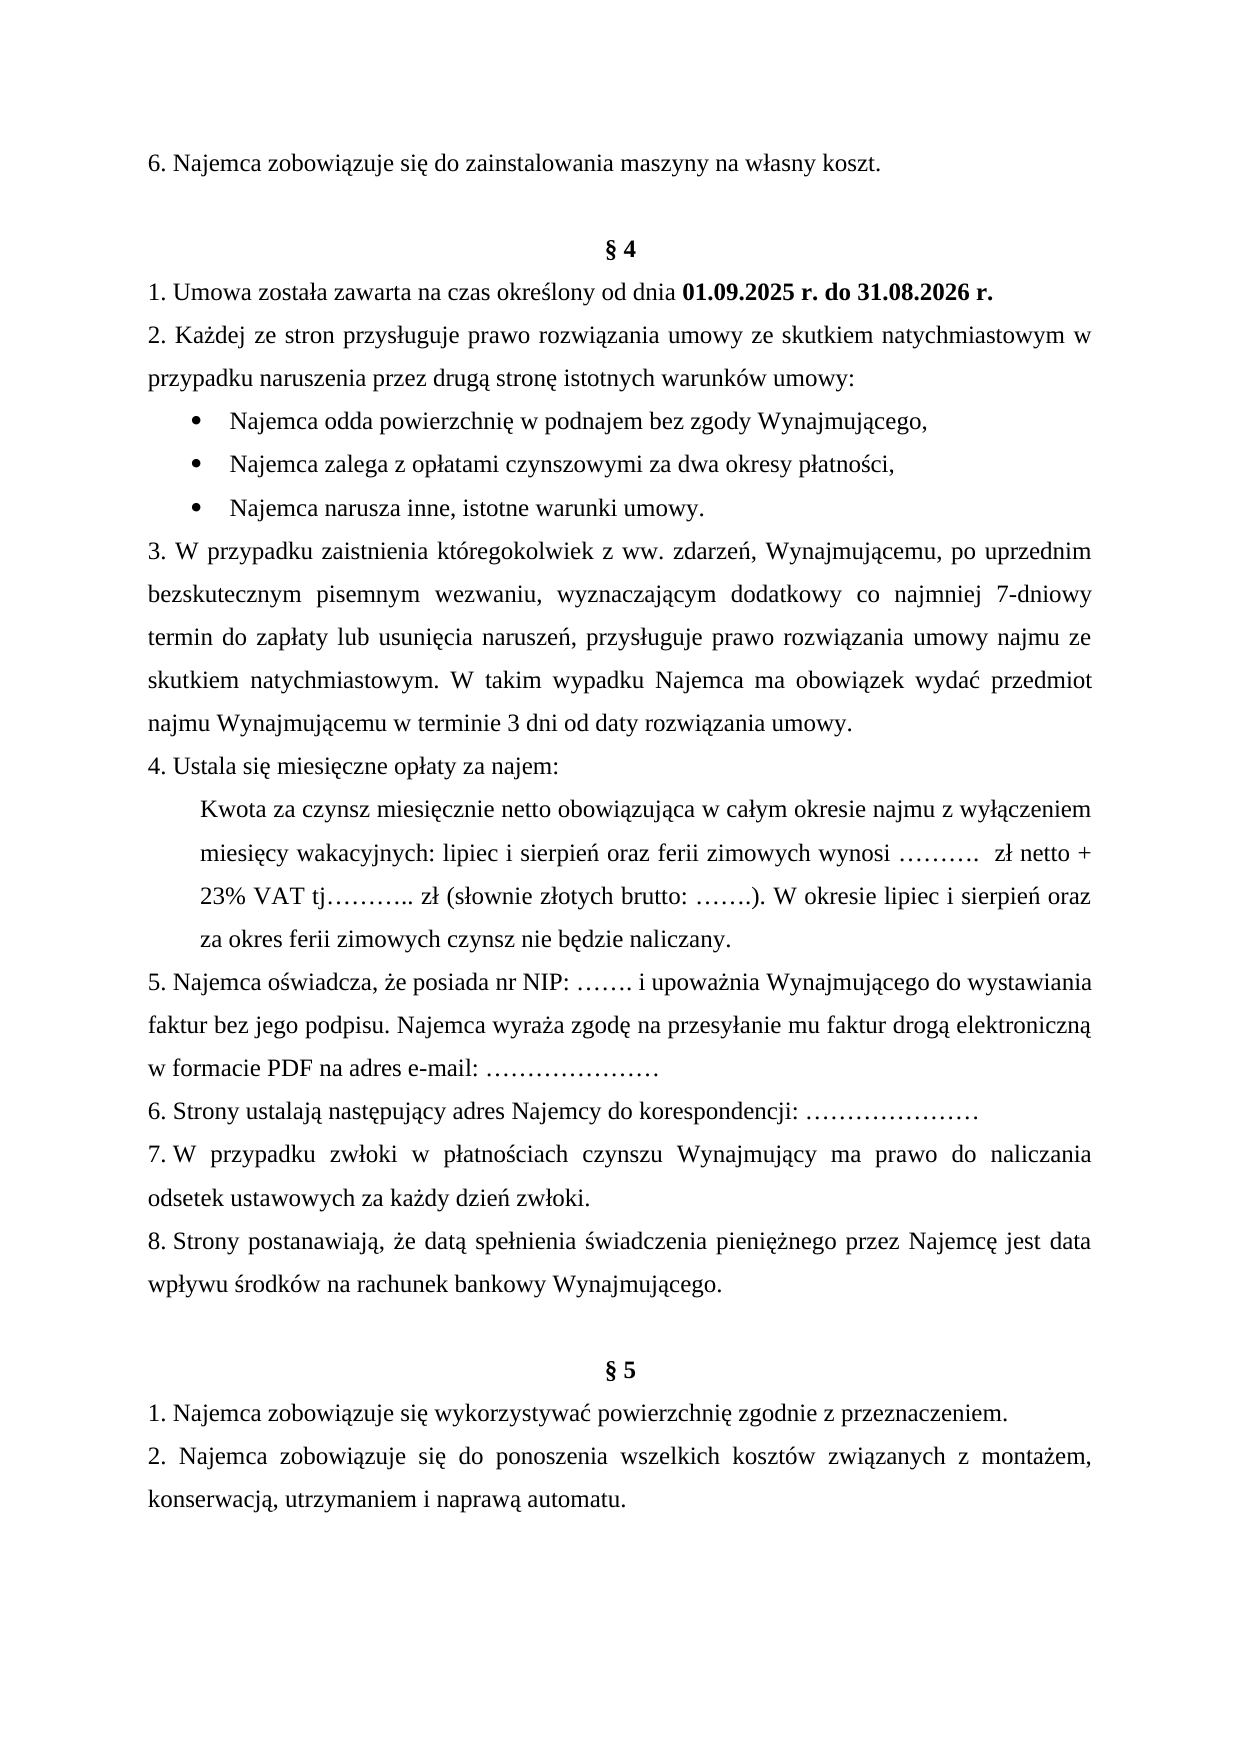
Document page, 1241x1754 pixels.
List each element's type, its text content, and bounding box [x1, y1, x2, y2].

list Najemca oświadcza, że posiada nr NIP: ……. i upoważnia Wynajmującego do wystawiania faktur bez jego podpisu. Najemca wyraża zgodę na przesyłanie mu faktur drogą elektroniczną w formacie PDF na adres e-mail: ………………… [148, 967, 1093, 1082]
text 3. W przypadku zaistnienia któregokolwiek z ww. zdarzeń, Wynajmującemu, po uprzednim bezskutecznym pisemnym wezwaniu, wyznaczającym dodatkowy co najmniej 7-dniowy termin do zapłaty lub usunięcia naruszeń, przysługuje prawo rozwiązania umowy najmu ze skutkiem natychmiastowym. W takim wypadku Najemca ma obowiązek wydać przedmiot najmu Wynajmującemu w terminie 3 dni od daty rozwiązania umowy. [148, 536, 1093, 737]
text § 4 [148, 234, 1093, 263]
text § 5 [148, 1355, 1093, 1384]
text Kwota za czynsz miesięcznie netto obowiązująca w całym okresie najmu z wyłączeniem miesięcy wakacyjnych: lipiec i sierpień oraz ferii zimowych wynosi ………. zł netto + 23% VAT tj……….. zł (słownie złotych brutto: …….). W okresie lipiec i sierpień oraz za okres ferii zimowych czynsz nie będzie naliczany. [200, 794, 1093, 953]
list Najemca zalega z opłatami czynszowymi za dwa okresy płatności, [192, 449, 1093, 478]
text 2. Każdej ze stron przysługuje prawo rozwiązania umowy ze skutkiem natychmiastowym w przypadku naruszenia przez drugą stronę istotnych warunków umowy: [148, 320, 1093, 392]
list W przypadku zwłoki w płatnościach czynszu Wynajmujący ma prawo do naliczania odsetek ustawowych za każdy dzień zwłoki. [148, 1139, 1093, 1211]
list Strony ustalają następujący adres Najemcy do korespondencji: ………………… [148, 1096, 1093, 1125]
text 6. Najemca zobowiązuje się do zainstalowania maszyny na własny koszt. [148, 148, 1093, 176]
text 2. Najemca zobowiązuje się do ponoszenia wszelkich kosztów związanych z montażem, konserwacją, utrzymaniem i naprawą automatu. [148, 1441, 1093, 1513]
text 4. Ustala się miesięczne opłaty za najem: [148, 751, 1093, 780]
text 1. Najemca zobowiązuje się wykorzystywać powierzchnię zgodnie z przeznaczeniem. [148, 1398, 1093, 1427]
list Najemca odda powierzchnię w podnajem bez zgody Wynajmującego, [192, 406, 1093, 435]
text 1. Umowa została zawarta na czas określony od dnia 01.09.2025 r. do 31.08.2026 r. [148, 277, 1093, 306]
list Najemca narusza inne, istotne warunki umowy. [192, 493, 1093, 521]
list Strony postanawiają, że datą spełnienia świadczenia pieniężnego przez Najemcę jest data wpływu środków na rachunek bankowy Wynajmującego. [148, 1226, 1093, 1298]
